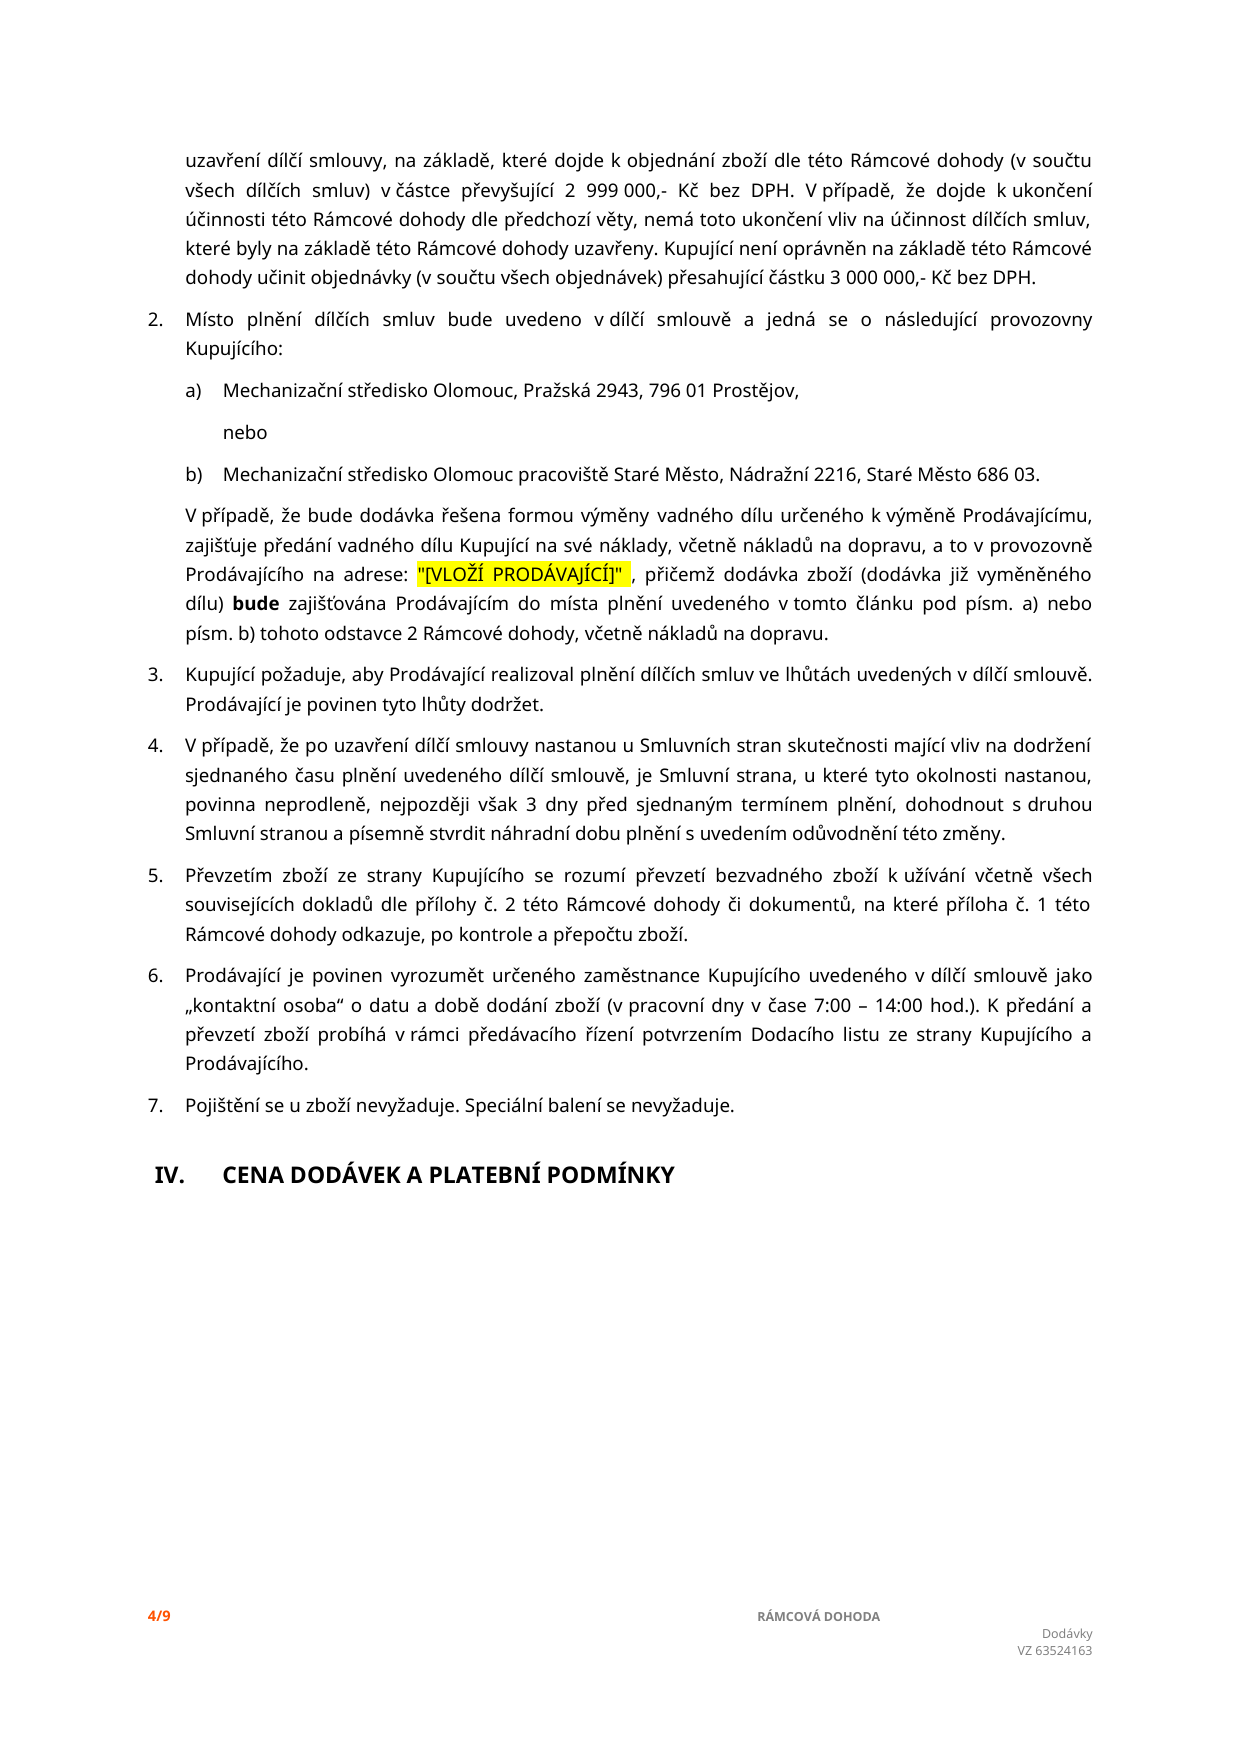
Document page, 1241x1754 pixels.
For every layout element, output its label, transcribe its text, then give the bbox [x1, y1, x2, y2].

subtitle Mechanizační středisko Olomouc, Pražská 2943, 796 01 Prostějov, [185, 377, 1093, 403]
list Místo plnění dílčích smluv bude uvedeno v dílčí smlouvě a jedná se o následující provozovny Kupujícího: [148, 306, 1093, 361]
subtitle Prodávající je povinen vyrozumět určeného zaměstnance Kupujícího uvedeného v dílčí smlouvě jako „kontaktní osoba“ o datu a době dodání zboží (v pracovní dny v čase 7:00 – 14:00 hod.). K předání a převzetí zboží probíhá v rámci předávacího řízení potvrzením Dodacího listu ze strany Kupujícího a Prodávajícího. [148, 963, 1093, 1076]
subtitle V případě, že bude dodávka řešena formou výměny vadného dílu určeného k výměně Prodávajícímu, zajišťuje předání vadného dílu Kupující na své náklady, včetně nákladů na dopravu, a to v provozovně Prodávajícího na adrese: , přičemž dodávka zboží (dodávka již vyměněného dílu) bude zajišťována Prodávajícím do místa plnění uvedeného v tomto článku pod písm. a) nebo písm. b) tohoto odstavce 2 Rámcové dohody, včetně nákladů na dopravu. [185, 503, 1093, 645]
subtitle Mechanizační středisko Olomouc pracoviště Staré Město, Nádražní 2216, Staré Město 686 03. [185, 461, 1093, 487]
list Převzetím zboží ze strany Kupujícího se rozumí převzetí bezvadného zboží k užívání včetně všech souvisejících dokladů dle přílohy č. 2 této Rámcové dohody či dokumentů, na které příloha č. 1 této Rámcové dohody odkazuje, po kontrole a přepočtu zboží. [148, 862, 1093, 946]
list Kupující požaduje, aby Prodávající realizoval plnění dílčích smluv ve lhůtách uvedených v dílčí smlouvě. Prodávající je povinen tyto lhůty dodržet. [148, 662, 1093, 716]
subtitle nebo [223, 419, 1093, 445]
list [148, 148, 1093, 290]
subtitle Pojištění se u zboží nevyžaduje. Speciální balení se nevyžaduje. [148, 1092, 1093, 1118]
list CENA DODÁVEK A PLATEBNÍ PODMÍNKY [185, 1159, 1093, 1190]
list V případě, že po uzavření dílčí smlouvy nastanou u Smluvních stran skutečnosti mající vliv na dodržení sjednaného času plnění uvedeného dílčí smlouvě, je Smluvní strana, u které tyto okolnosti nastanou, povinna neprodleně, nejpozději však 3 dny před sjednaným termínem plnění, dohodnout s druhou Smluvní stranou a písemně stvrdit náhradní dobu plnění s uvedením odůvodnění této změny. [148, 733, 1093, 846]
